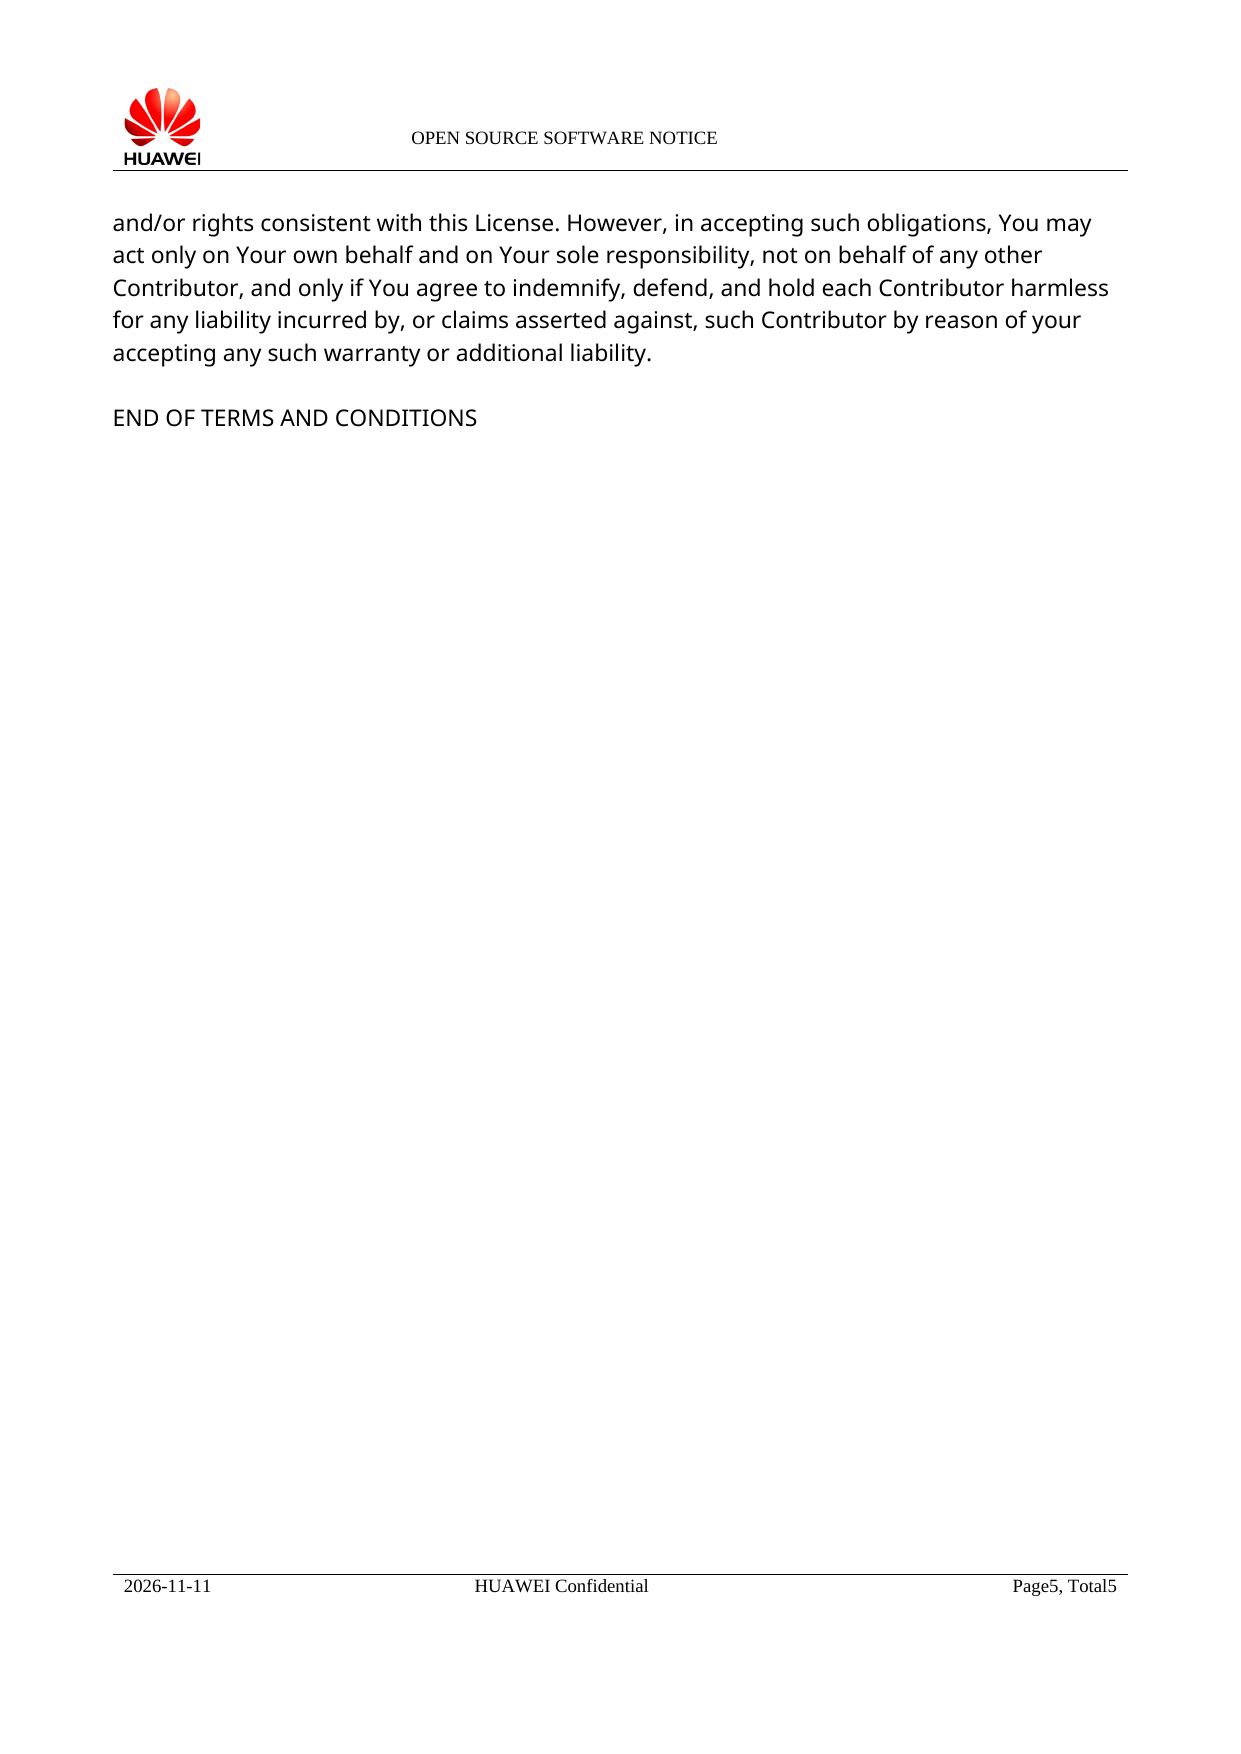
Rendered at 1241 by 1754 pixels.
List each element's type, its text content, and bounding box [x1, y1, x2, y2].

text END OF TERMS AND CONDITIONS [112, 401, 1128, 434]
picture [124, 88, 201, 165]
